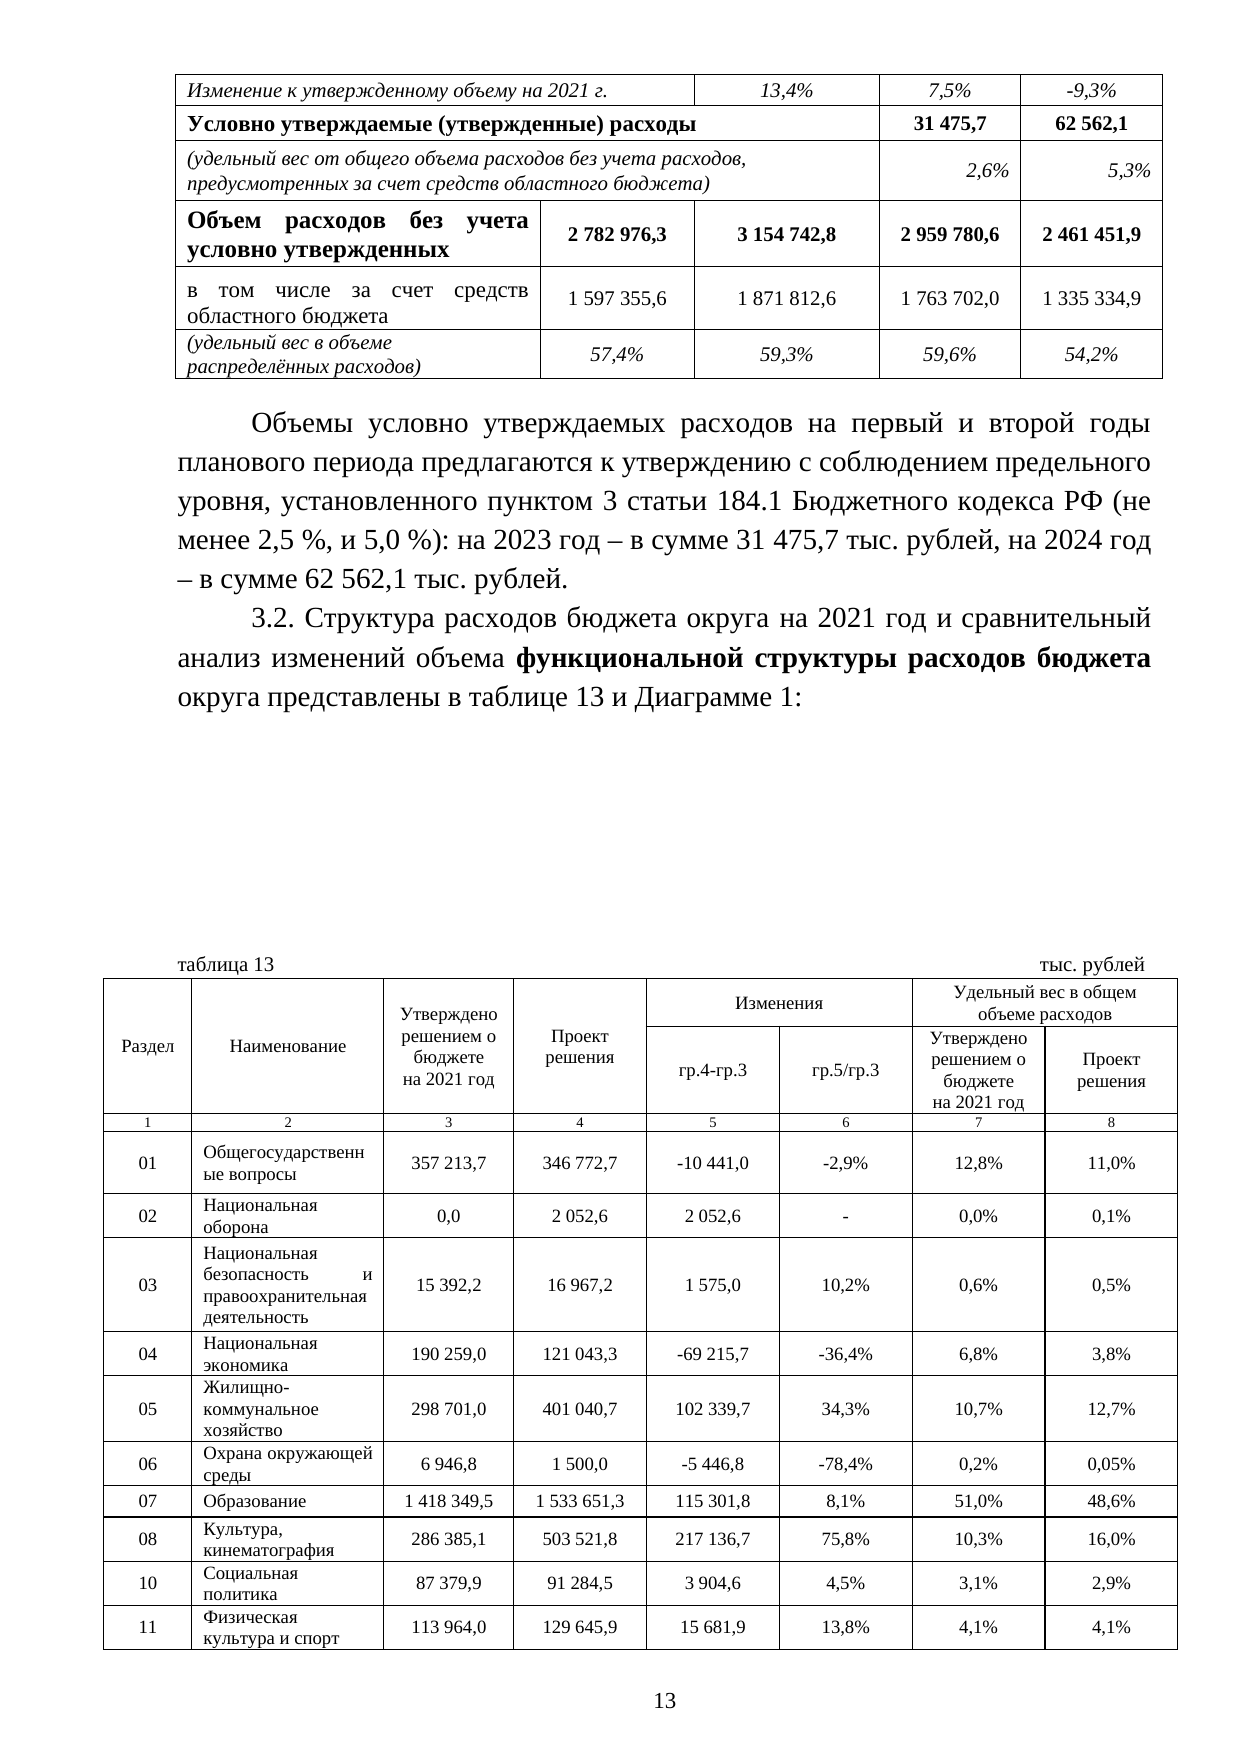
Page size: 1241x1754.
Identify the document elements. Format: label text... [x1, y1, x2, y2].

table_header Изменения [647, 979, 912, 1026]
table_cell 10 [104, 1562, 191, 1605]
table_cell 02 [104, 1194, 191, 1237]
table_cell Охрана окружающей среды [192, 1442, 383, 1485]
text Объемы условно утверждаемых расходов на первый и второй годы планового периода предлагаются к утверждению с соблюдением предельного уровня, установленного пунктом 3 статьи 184.1 Бюджетного кодекса РФ (не менее 2,5 %, и 5,0 %): на 2023 год – в сумме 31 475,7 тыс. рублей, на 2024 год – в сумме 62 562,1 тыс. рублей. [177, 405, 1152, 595]
table_cell -78,4% [780, 1442, 912, 1485]
table_cell 62 562,1 [1021, 106, 1162, 139]
table_cell 5 [647, 1114, 779, 1131]
table_cell 51,0% [913, 1486, 1044, 1516]
table_cell - [780, 1194, 912, 1237]
table_cell Образование [192, 1486, 383, 1516]
subtitle 3.2. Структура расходов бюджета округа на 2021 год и сравнительный анализ изменений объема функциональной структуры расходов бюджета округа представлены в таблице 13 и Диаграмме 1: [177, 601, 1152, 712]
table_cell Национальная оборона [192, 1194, 383, 1237]
table_cell 357 213,7 [384, 1132, 513, 1193]
table_cell 4,1% [913, 1606, 1044, 1649]
table_cell 1 533 651,3 [514, 1486, 646, 1516]
table_cell 503 521,8 [514, 1518, 646, 1561]
table_cell 01 [104, 1132, 191, 1193]
table_cell 15 681,9 [647, 1606, 779, 1649]
table_cell 75,8% [780, 1518, 912, 1561]
table_cell Национальная экономика [192, 1332, 383, 1375]
table_cell 8,1% [780, 1486, 912, 1516]
table_cell 1 335 334,9 [1021, 267, 1162, 328]
table_cell 05 [104, 1376, 191, 1441]
table_cell 2 052,6 [647, 1194, 779, 1237]
table_cell 07 [104, 1486, 191, 1516]
table_cell гр.4-гр.3 [647, 1027, 779, 1113]
table_cell 3,8% [1046, 1332, 1177, 1375]
table_cell 1 597 355,6 [541, 267, 694, 328]
table_cell 0,6% [913, 1238, 1044, 1331]
table_cell Условно утверждаемые (утвержденные) расходы [176, 106, 879, 139]
table_cell 08 [104, 1518, 191, 1561]
table_cell 31 475,7 [880, 106, 1020, 139]
table_cell Национальная безопасность и правоохранительная деятельность [192, 1238, 383, 1331]
table_cell в том числе за счет средств областного бюджета [176, 267, 540, 328]
table_cell 2,6% [880, 141, 1020, 200]
table_cell -9,3% [1021, 75, 1162, 105]
table_cell -10 441,0 [647, 1132, 779, 1193]
table_cell 11 [104, 1606, 191, 1649]
table_cell Культура, кинематография [192, 1518, 383, 1561]
table_cell 286 385,1 [384, 1518, 513, 1561]
table_cell 190 259,0 [384, 1332, 513, 1375]
table_cell Социальная политика [192, 1562, 383, 1605]
table_header Утверждено решением о бюджете на 2021 год [384, 979, 513, 1113]
table_cell 2 [192, 1114, 383, 1131]
table_cell 1 763 702,0 [880, 267, 1020, 328]
table_cell 401 040,7 [514, 1376, 646, 1441]
table_cell 1 [104, 1114, 191, 1131]
table_cell -5 446,8 [647, 1442, 779, 1485]
table_cell 34,3% [780, 1376, 912, 1441]
table_cell 102 339,7 [647, 1376, 779, 1441]
table_cell 0,0 [384, 1194, 513, 1237]
table_cell 12,7% [1046, 1376, 1177, 1441]
table_header Раздел [104, 979, 191, 1113]
table_cell 115 301,8 [647, 1486, 779, 1516]
table_cell 2 461 451,9 [1021, 201, 1162, 266]
table_cell 6 [780, 1114, 912, 1131]
table_cell Изменение к утвержденному объему на 2021 г. [176, 75, 694, 105]
table_cell 3 [384, 1114, 513, 1131]
table_cell 12,8% [913, 1132, 1044, 1193]
table_cell 1 500,0 [514, 1442, 646, 1485]
table_cell (удельный вес в объеме распределённых расходов) [176, 330, 540, 378]
table_cell 6,8% [913, 1332, 1044, 1375]
table_cell 346 772,7 [514, 1132, 646, 1193]
table_cell 3,1% [913, 1562, 1044, 1605]
table_cell Жилищно-коммунальное хозяйство [192, 1376, 383, 1441]
table_cell 48,6% [1046, 1486, 1177, 1516]
table_cell 1 418 349,5 [384, 1486, 513, 1516]
table_cell 11,0% [1046, 1132, 1177, 1193]
table_cell 06 [104, 1442, 191, 1485]
table_cell 03 [104, 1238, 191, 1331]
table_cell 87 379,9 [384, 1562, 513, 1605]
table_cell 2 052,6 [514, 1194, 646, 1237]
table_cell 4 [514, 1114, 646, 1131]
table_cell -2,9% [780, 1132, 912, 1193]
table_cell 0,5% [1046, 1238, 1177, 1331]
table_cell 2 959 780,6 [880, 201, 1020, 266]
table_cell 129 645,9 [514, 1606, 646, 1649]
table_cell 5,3% [1021, 141, 1162, 200]
table_cell 1 575,0 [647, 1238, 779, 1331]
table_cell 121 043,3 [514, 1332, 646, 1375]
table_cell -69 215,7 [647, 1332, 779, 1375]
table_cell Общегосударственные вопросы [192, 1132, 383, 1193]
table_cell 59,6% [880, 330, 1020, 378]
table_cell 10,2% [780, 1238, 912, 1331]
table_cell 0,2% [913, 1442, 1044, 1485]
table_cell 298 701,0 [384, 1376, 513, 1441]
table_header Удельный вес в общем объеме расходов [913, 979, 1177, 1026]
table_cell 13,8% [780, 1606, 912, 1649]
table_cell 13,4% [695, 75, 879, 105]
table_cell 16,0% [1046, 1518, 1177, 1561]
table_cell Объем расходов без учета условно утвержденных [176, 201, 540, 266]
table_cell 3 154 742,8 [695, 201, 879, 266]
table_cell 15 392,2 [384, 1238, 513, 1331]
table_cell 7 [913, 1114, 1044, 1131]
table_cell 6 946,8 [384, 1442, 513, 1485]
table_cell 54,2% [1021, 330, 1162, 378]
table_cell 57,4% [541, 330, 694, 378]
table_cell 7,5% [880, 75, 1020, 105]
table_cell 8 [1046, 1114, 1177, 1131]
table_cell (удельный вес от общего объема расходов без учета расходов, предусмотренных за счет средств областного бюджета) [176, 141, 879, 200]
table_cell 59,3% [695, 330, 879, 378]
table_header Наименование [192, 979, 383, 1113]
table_cell 10,3% [913, 1518, 1044, 1561]
table_cell 113 964,0 [384, 1606, 513, 1649]
table_cell гр.5/гр.3 [780, 1027, 912, 1113]
table_cell 4,5% [780, 1562, 912, 1605]
text таблица 13 тыс. рублей [177, 952, 1152, 976]
table_cell 4,1% [1046, 1606, 1177, 1649]
table_cell 04 [104, 1332, 191, 1375]
table_cell 3 904,6 [647, 1562, 779, 1605]
table_cell 91 284,5 [514, 1562, 646, 1605]
table_cell -36,4% [780, 1332, 912, 1375]
table_cell 2 782 976,3 [541, 201, 694, 266]
table_cell 0,1% [1046, 1194, 1177, 1237]
table_cell 0,05% [1046, 1442, 1177, 1485]
table_cell 2,9% [1046, 1562, 1177, 1605]
table_header Проект решения [514, 979, 646, 1113]
table_cell Физическая культура и спорт [192, 1606, 383, 1649]
table_cell 10,7% [913, 1376, 1044, 1441]
table_cell Проект решения [1046, 1027, 1177, 1113]
table_cell 1 871 812,6 [695, 267, 879, 328]
table_cell Утверждено решением о бюджете на 2021 год [913, 1027, 1044, 1113]
table_cell 217 136,7 [647, 1518, 779, 1561]
table_cell 16 967,2 [514, 1238, 646, 1331]
table_cell 0,0% [913, 1194, 1044, 1237]
